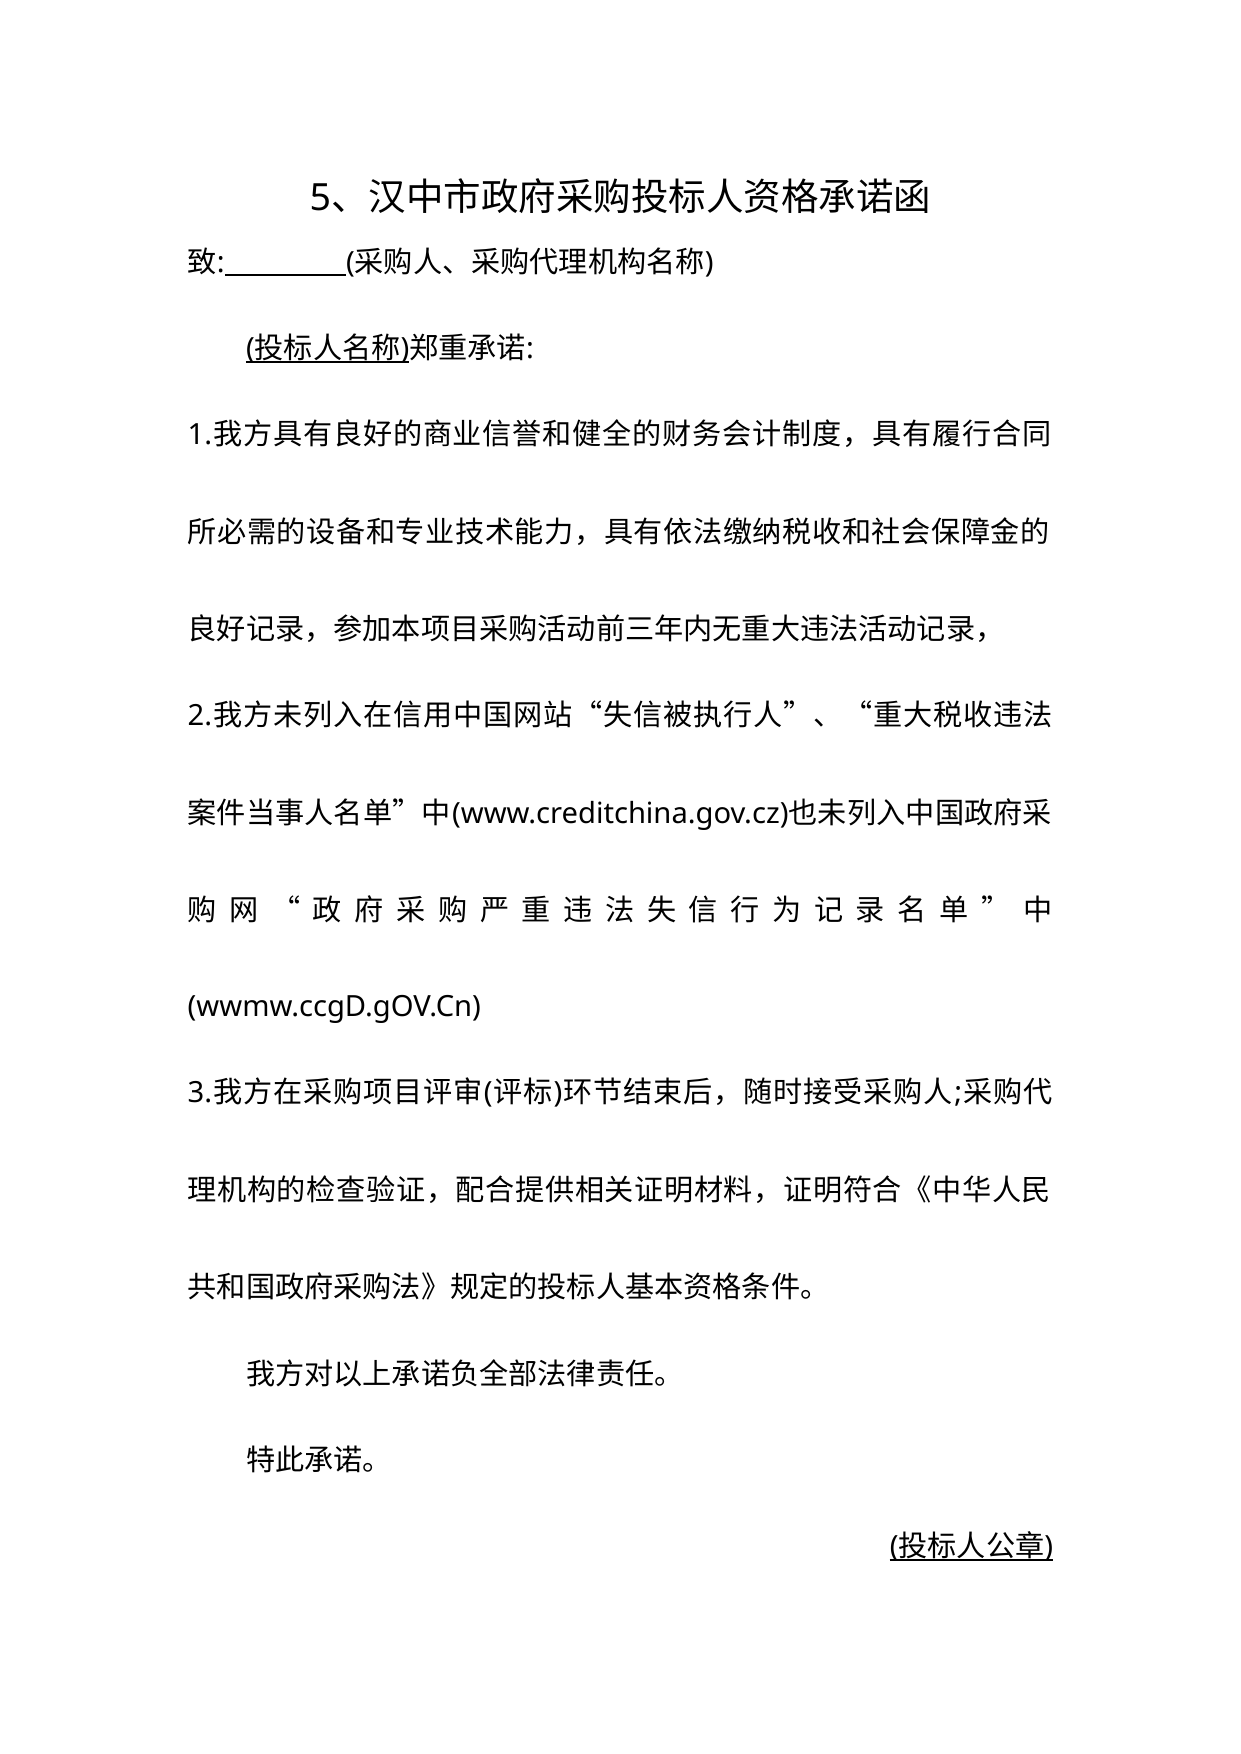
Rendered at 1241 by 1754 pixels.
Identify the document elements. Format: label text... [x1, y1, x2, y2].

text 2.我方未列入在信用中国网站“失信被执行人”、“重大税收违法案件当事人名单”中(www.creditchina.gov.cz)也未列入中国政府采购网“政府采购严重违法失信行为记录名单”中(wwmw.ccgD.gOV.Cn) [187, 680, 1053, 1038]
text 特此承诺。 [187, 1425, 1053, 1490]
text (投标人公章) [187, 1511, 1053, 1576]
text 致: (采购人、采购代理机构名称) [187, 227, 1053, 292]
text 1.我方具有良好的商业信誉和健全的财务会计制度，具有履行合同所必需的设备和专业技术能力，具有依法缴纳税收和社会保障金的良好记录，参加本项目采购活动前三年内无重大违法活动记录， [187, 399, 1053, 659]
text 3.我方在采购项目评审(评标)环节结束后，随时接受采购人;采购代理机构的检查验证，配合提供相关证明材料，证明符合《中华人民共和国政府采购法》规定的投标人基本资格条件。 [187, 1058, 1053, 1318]
text (投标人名称)郑重承诺: [187, 313, 1053, 378]
text 5、汉中市政府采购投标人资格承诺函 [187, 162, 1053, 227]
text 我方对以上承诺负全部法律责任。 [187, 1339, 1053, 1404]
